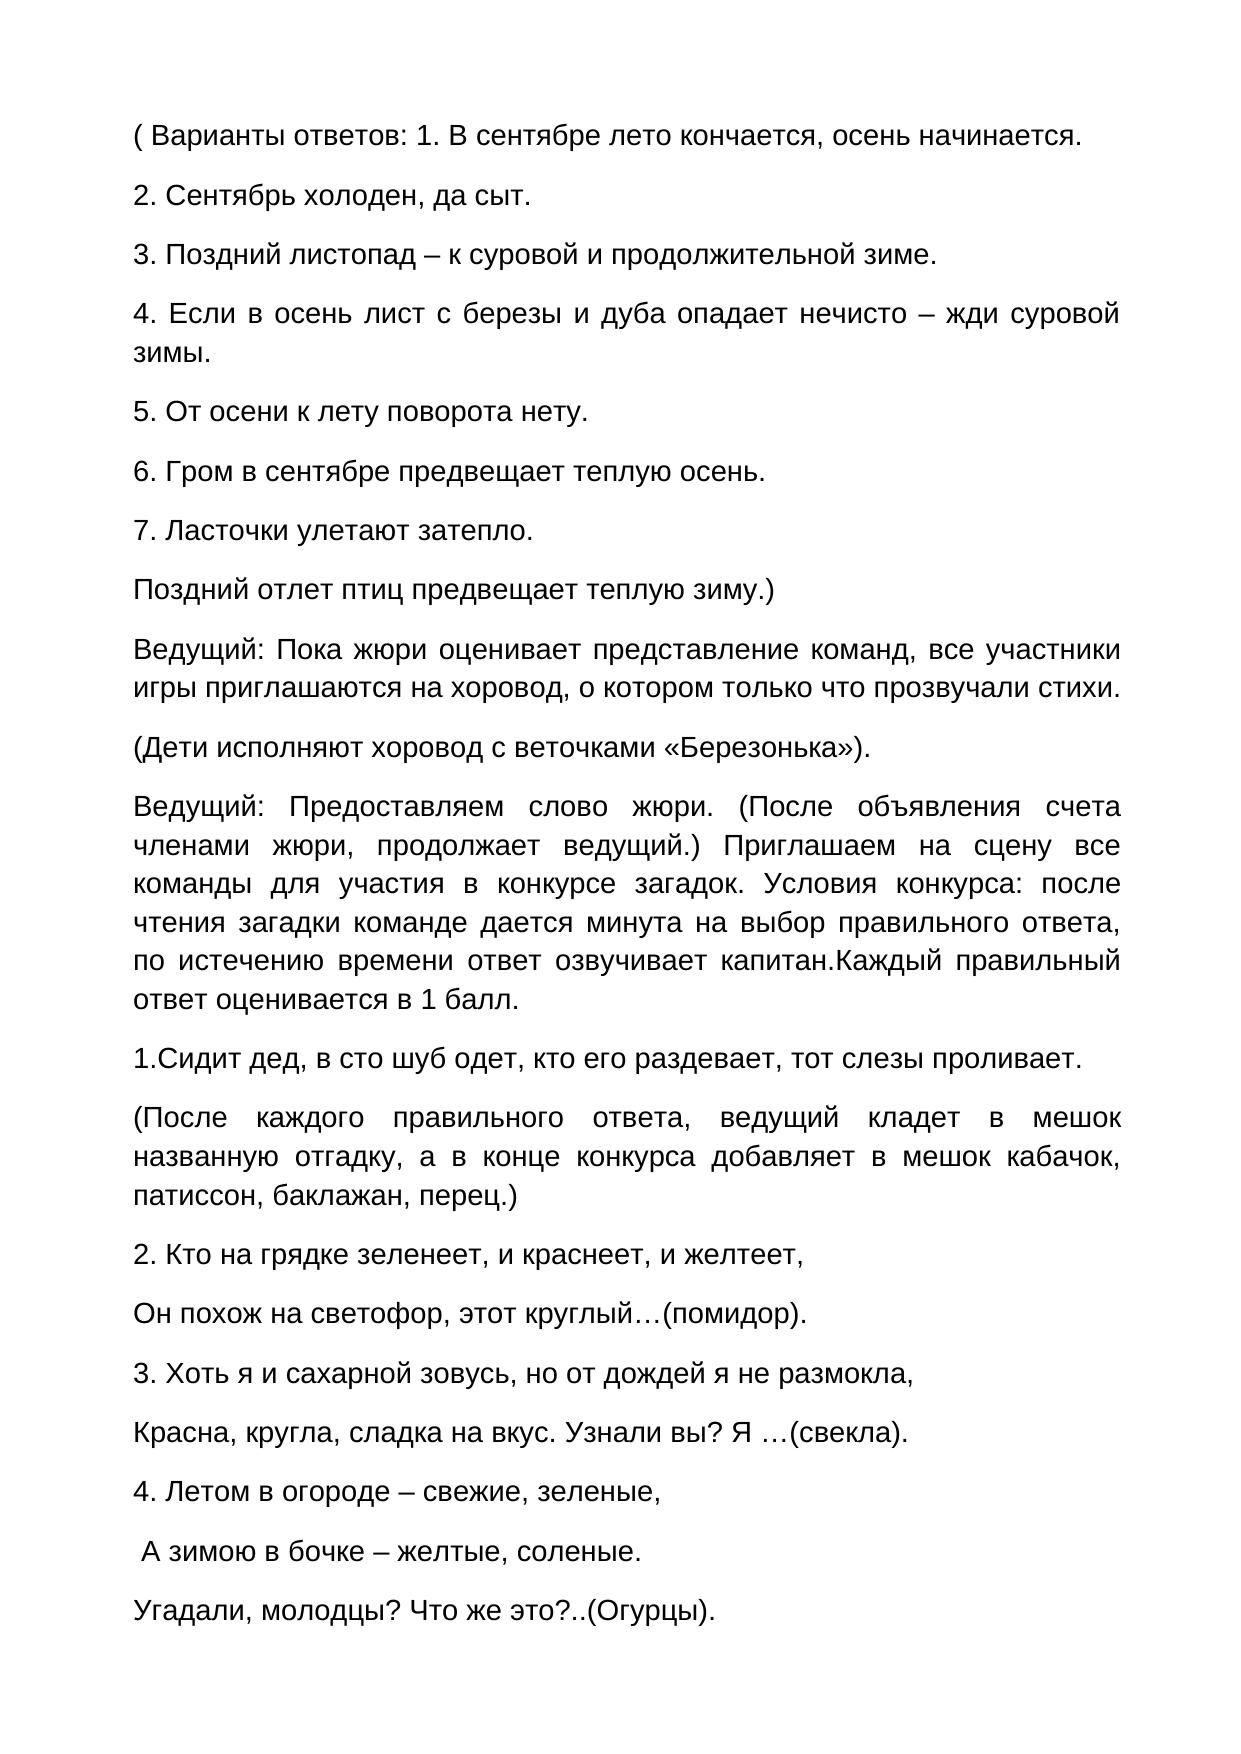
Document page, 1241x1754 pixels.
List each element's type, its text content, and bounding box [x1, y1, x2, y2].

text 3. Поздний листопад – к суровой и продолжительной зиме. [133, 237, 1122, 270]
text Ведущий: Пока жюри оценивает представление команд, все участники игры приглашаются на хоровод, о котором только что прозвучали стихи. [133, 632, 1122, 704]
text 1.Сидит дед, в сто шуб одет, кто его раздевает, тот слезы проливает. [133, 1041, 1122, 1074]
text Он похож на светофор, этот круглый…(помидор). [133, 1296, 1122, 1330]
text 7. Ласточки улетают затепло. [133, 513, 1122, 546]
text 4. Если в осень лист с березы и дуба опадает нечисто – жди суровой зимы. [133, 296, 1122, 368]
text А зимою в бочке – желтые, соленые. [133, 1534, 1122, 1567]
text Ведущий: Предоставляем слово жюри. (После объявления счета членами жюри, продолжает ведущий.) Приглашаем на сцену все команды для участия в конкурсе загадок. Условия конкурса: после чтения загадки команде дается минута на выбор правильного ответа, по истечению времени ответ озвучивает капитан.Каждый правильный ответ оценивается в 1 балл. [133, 789, 1122, 1015]
text Поздний отлет птиц предвещает теплую зиму.) [133, 572, 1122, 606]
text 2. Кто на грядке зеленеет, и краснеет, и желтеет, [133, 1237, 1122, 1270]
text 3. Хоть я и сахарной зовусь, но от дождей я не размокла, [133, 1356, 1122, 1389]
text 4. Летом в огороде – свежие, зеленые, [133, 1474, 1122, 1508]
text 2. Сентябрь холоден, да сыт. [133, 177, 1122, 211]
text 6. Гром в сентябре предвещает теплую осень. [133, 453, 1122, 487]
text (После каждого правильного ответа, ведущий кладет в мешок названную отгадку, а в конце конкурса добавляет в мешок кабачок, патиссон, баклажан, перец.) [133, 1100, 1122, 1211]
text ( Варианты ответов: 1. В сентябре лето кончается, осень начинается. [133, 118, 1122, 152]
text Угадали, молодцы? Что же это?..(Огурцы). [133, 1593, 1122, 1627]
text 5. От осени к лету поворота нету. [133, 394, 1122, 428]
text (Дети исполняют хоровод с веточками «Березонька»). [133, 729, 1122, 763]
text Красна, кругла, сладка на вкус. Узнали вы? Я …(свекла). [133, 1415, 1122, 1448]
